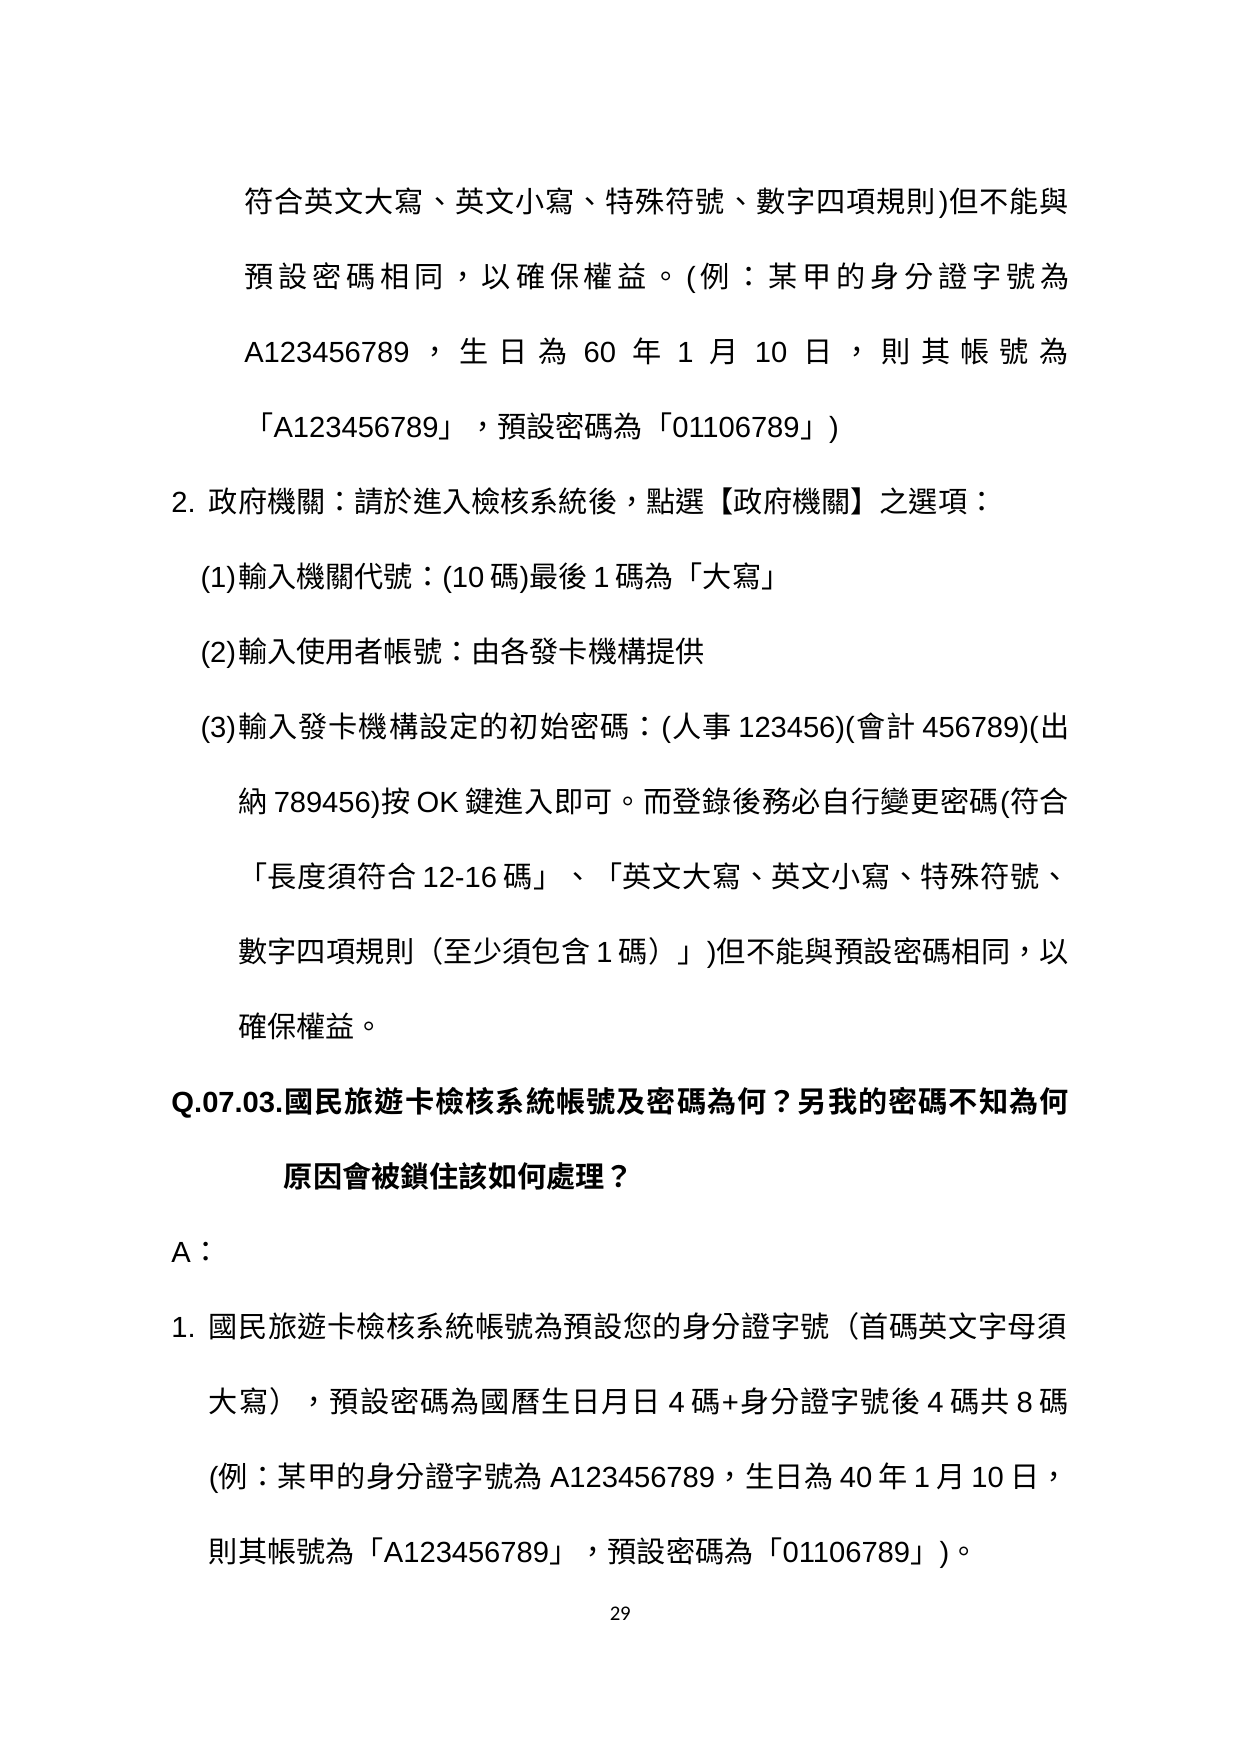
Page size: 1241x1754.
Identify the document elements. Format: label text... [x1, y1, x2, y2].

list 國民旅遊卡檢核系統帳號為預設您的身分證字號（首碼英文字母須大寫），預設密碼為國曆生日月日4碼+身分證字號後4碼共8碼(例：某甲的身分證字號為A123456789，生日為40年1月10日，則其帳號為「A123456789」，預設密碼為「01106789」)。 [171, 1287, 1069, 1587]
list 輸入機關代號：(10碼)最後1碼為「大寫」 [200, 537, 1069, 612]
text Q.07.03.國民旅遊卡檢核系統帳號及密碼為何？另我的密碼不知為何原因會被鎖住該如何處理？ [171, 1062, 1069, 1212]
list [201, 162, 1069, 462]
text A： [171, 1212, 1069, 1287]
list 政府機關：請於進入檢核系統後，點選【政府機關】之選項： [171, 462, 1069, 537]
list 輸入發卡機構設定的初始密碼：(人事123456)(會計456789)(出納789456)按OK鍵進入即可。而登錄後務必自行變更密碼(符合「長度須符合12-16碼」、「英文大寫、英文小寫、特殊符號、數字四項規則（至少須包含1碼）」)但不能與預設密碼相同，以確保權益。 [200, 687, 1069, 1062]
list 輸入使用者帳號：由各發卡機構提供 [200, 612, 1069, 687]
